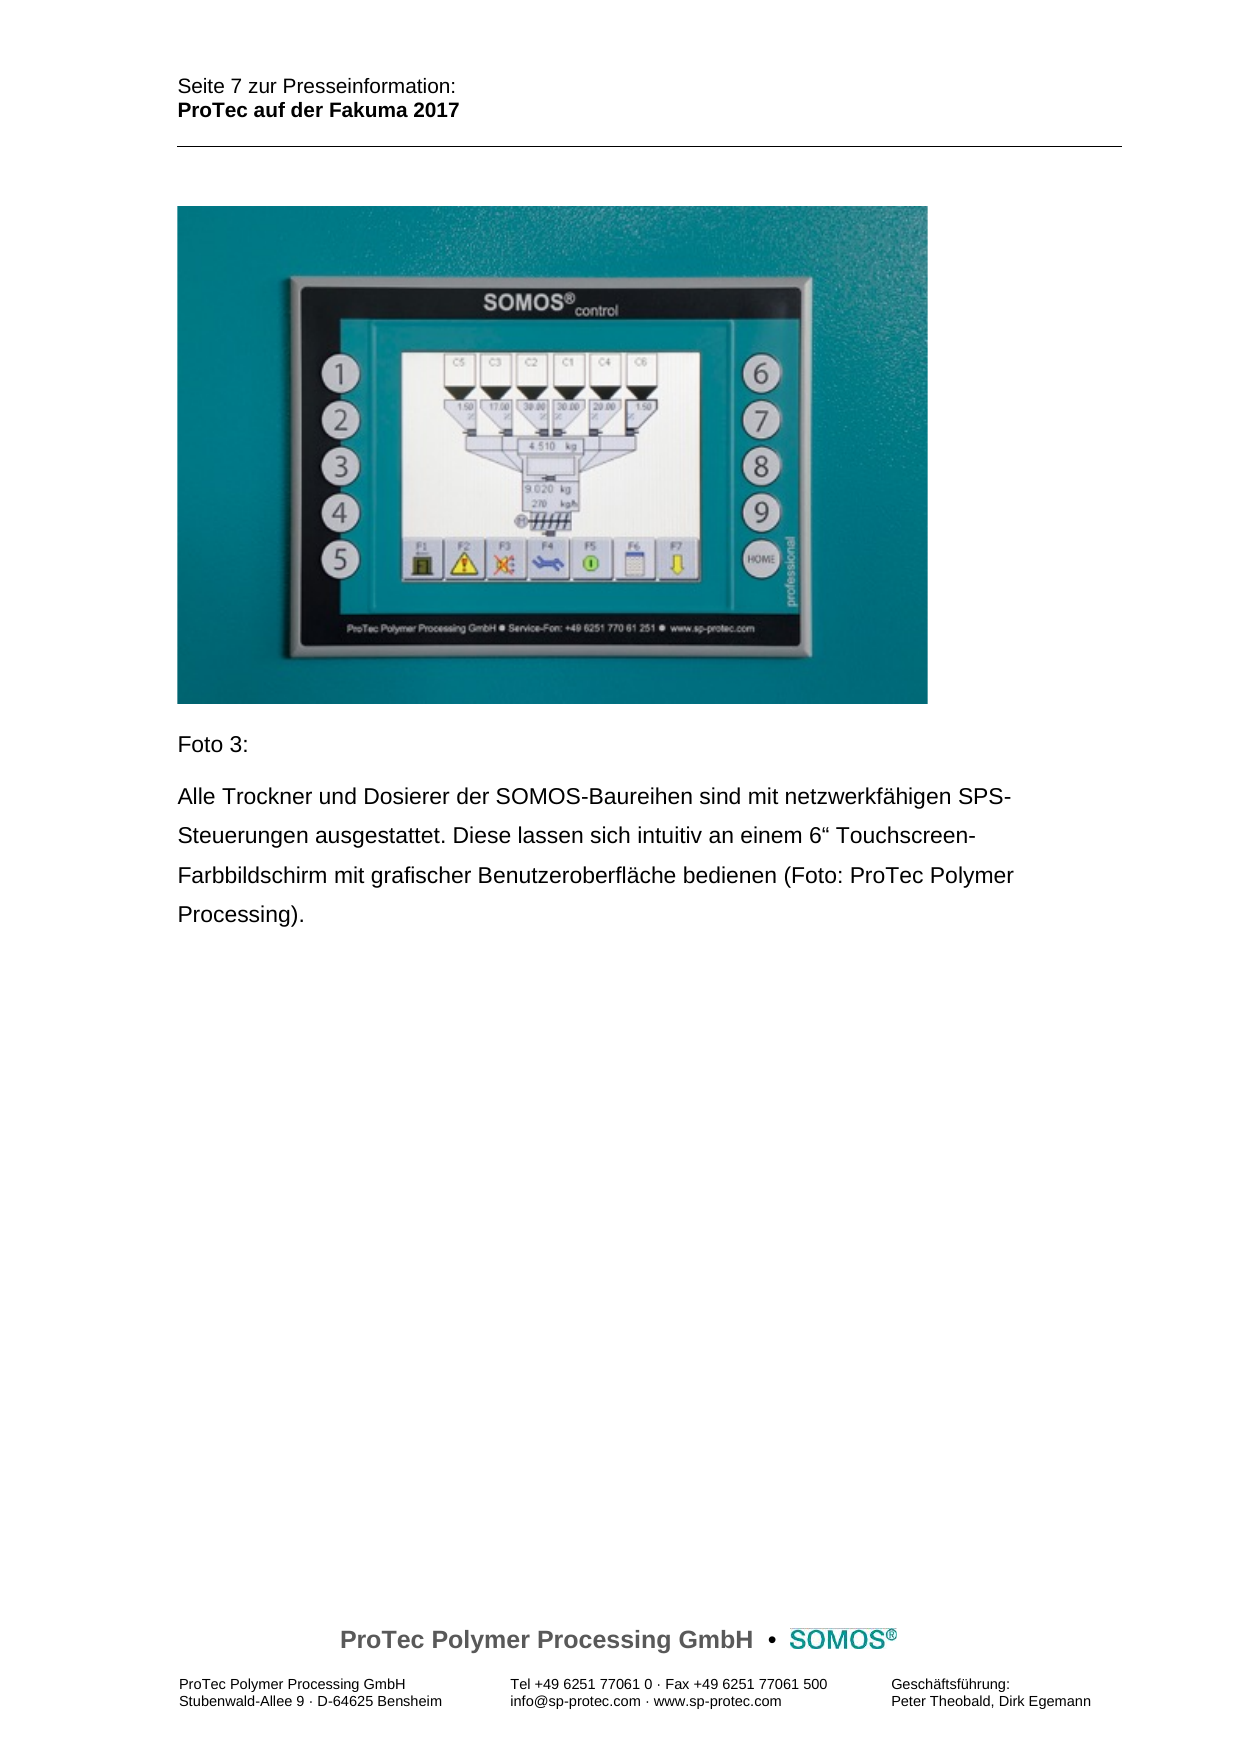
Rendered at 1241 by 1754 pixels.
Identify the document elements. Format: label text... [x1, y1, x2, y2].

text Foto 3: [177, 731, 1122, 757]
picture [790, 1628, 897, 1649]
picture [177, 206, 928, 704]
text Alle Trockner und Dosierer der SOMOS-Baureihen sind mit netzwerkfähigen SPS-Steuerungen ausgestattet. Diese lassen sich intuitiv an einem 6“ Touchscreen-Farbbildschirm mit grafischer Benutzeroberfläche bedienen (Foto: ProTec Polymer Processing). [177, 783, 1122, 928]
